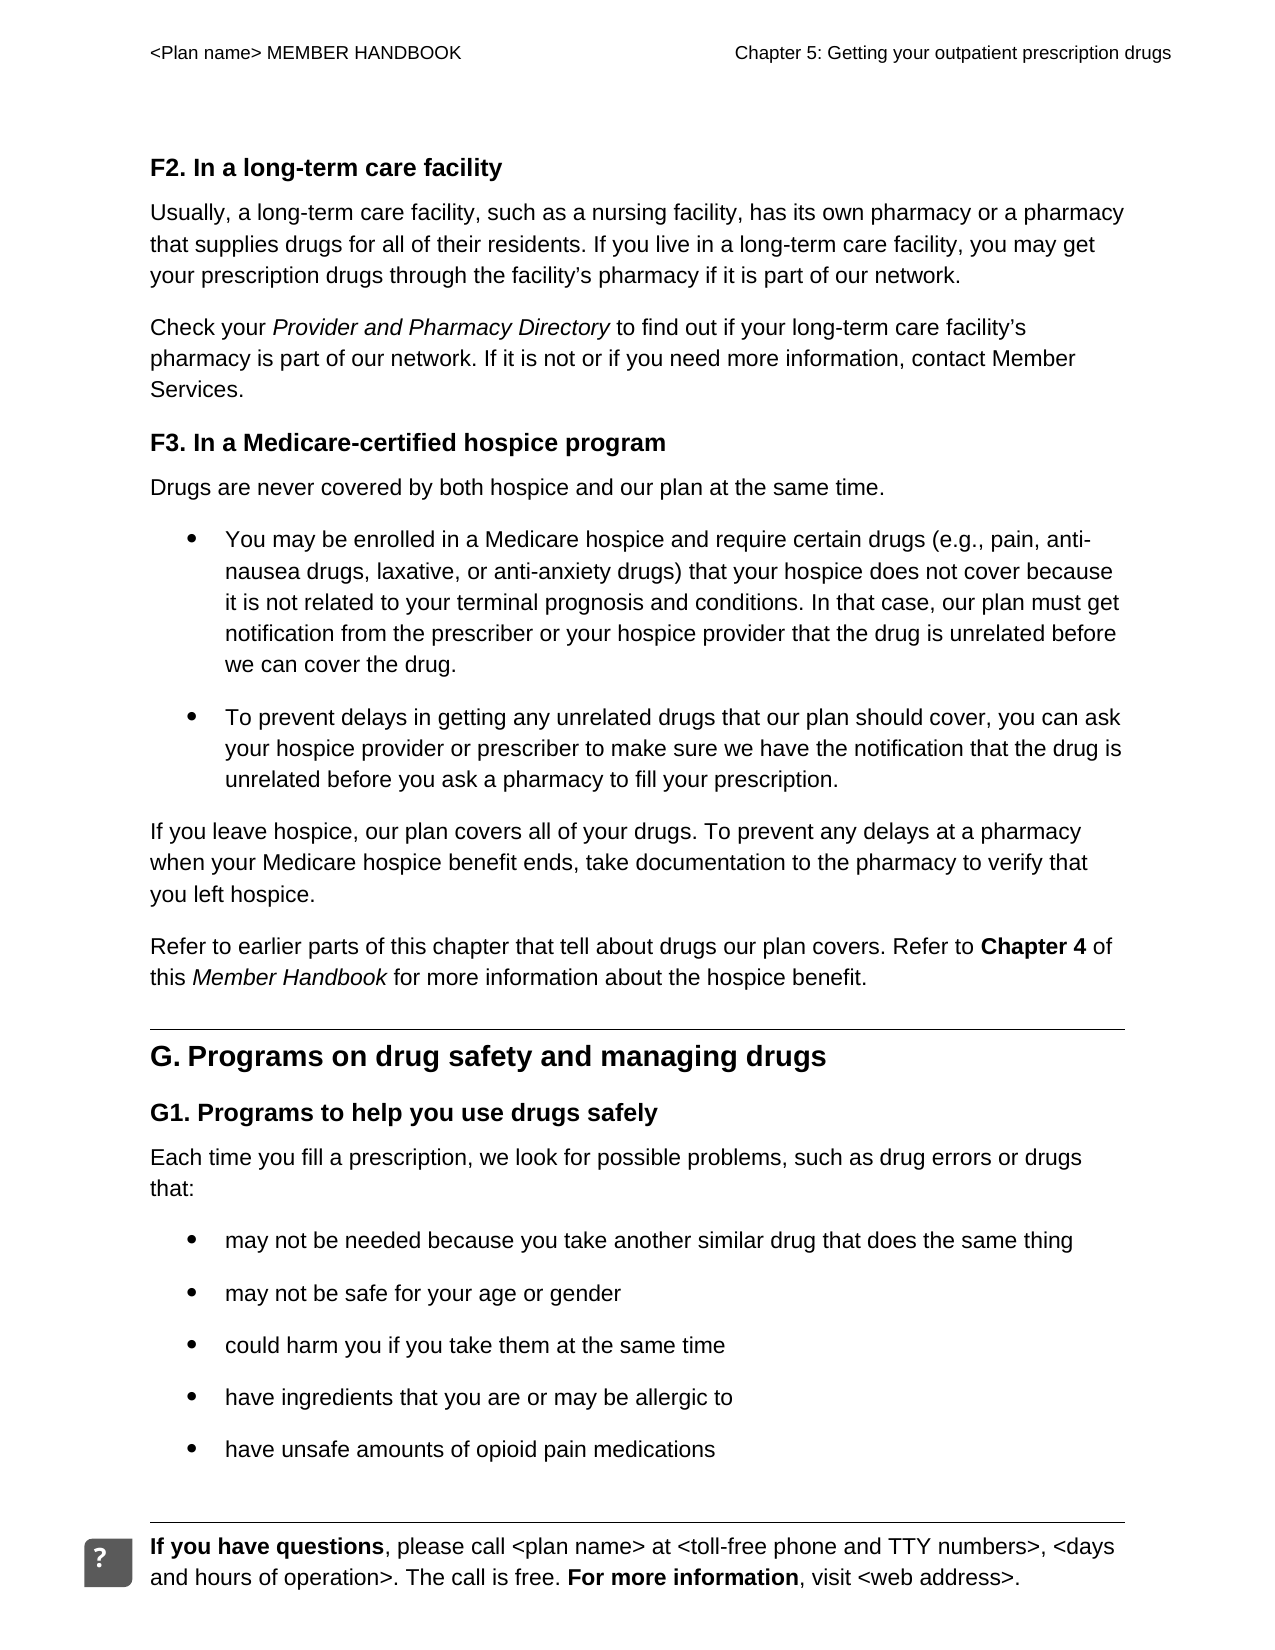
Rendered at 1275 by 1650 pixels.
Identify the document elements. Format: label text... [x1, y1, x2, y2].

list have unsafe amounts of opioid pain medications [187, 1432, 1125, 1463]
text Drugs are never covered by both hospice and our plan at the same time. [150, 471, 1125, 502]
subtitle G1. Programs to help you use drugs safely [150, 1095, 1050, 1128]
subtitle Programs on drug safety and managing drugs [150, 1030, 1125, 1074]
list may not be safe for your age or gender [187, 1276, 1125, 1307]
text Usually, a long-term care facility, such as a nursing facility, has its own pharmacy or a pharmacy that supplies drugs for all of their residents. If you live in a long-term care facility, you may get your prescription drugs through the facility’s pharmacy if it is part of our network. [150, 196, 1125, 289]
list have ingredients that you are or may be allergic to [187, 1380, 1125, 1411]
text If you leave hospice, our plan covers all of your drugs. To prevent any delays at a pharmacy when your Medicare hospice benefit ends, take documentation to the pharmacy to verify that you left hospice. [150, 814, 1125, 908]
list could harm you if you take them at the same time [187, 1328, 1125, 1359]
text Check your Provider and Pharmacy Directory to find out if your long-term care facility’s pharmacy is part of our network. If it is not or if you need more information, contact Member Services. [150, 310, 1125, 404]
list To prevent delays in getting any unrelated drugs that our plan should cover, you can ask your hospice provider or prescriber to make sure we have the notification that the drug is unrelated before you ask a pharmacy to fill your prescription. [187, 700, 1125, 794]
subtitle F2. In a long-term care facility [150, 150, 1050, 183]
text Refer to earlier parts of this chapter that tell about drugs our plan covers. Refer to Chapter 4 of this Member Handbook for more information about the hospice benefit. [150, 929, 1125, 992]
subtitle F3. In a Medicare-certified hospice program [150, 425, 1050, 458]
list You may be enrolled in a Medicare hospice and require certain drugs (e.g., pain, anti-nausea drugs, laxative, or anti-anxiety drugs) that your hospice does not cover because it is not related to your terminal prognosis and conditions. In that case, our plan must get notification from the prescriber or your hospice provider that the drug is unrelated before we can cover the drug. [187, 523, 1125, 679]
list may not be needed because you take another similar drug that does the same thing [187, 1224, 1125, 1255]
text Each time you fill a prescription, we look for possible problems, such as drug errors or drugs that: [150, 1141, 1125, 1203]
